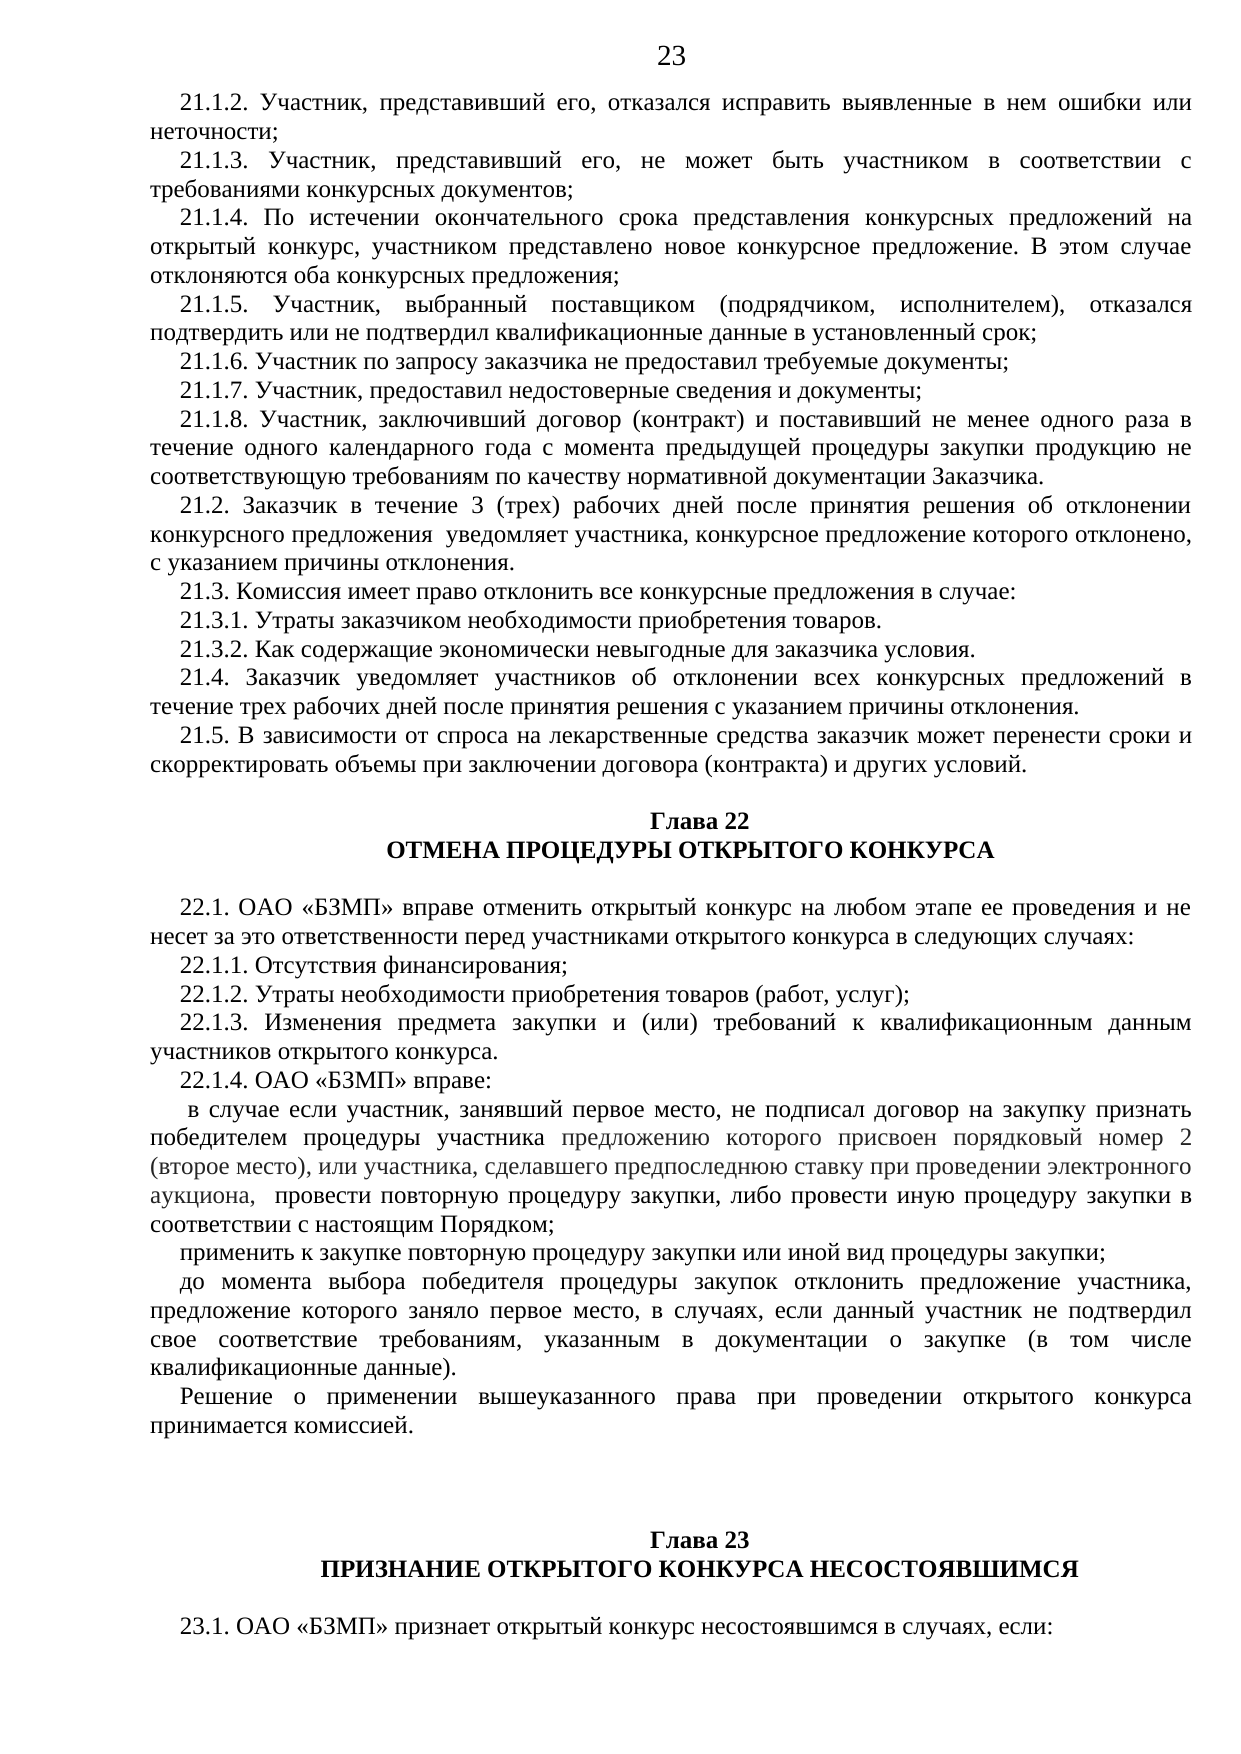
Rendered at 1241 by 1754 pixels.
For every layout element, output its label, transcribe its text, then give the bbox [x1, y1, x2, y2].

text 22.1.2. Утраты необходимости приобретения товаров (работ, услуг); [150, 979, 1193, 1007]
text 21.5. В зависимости от спроса на лекарственные средства заказчик может перенести сроки и скорректировать объемы при заключении договора (контракта) и других условий. [150, 720, 1193, 777]
text Решение о применении вышеуказанного права при проведении открытого конкурса принимается комиссией. [150, 1381, 1193, 1439]
text 21.1.3. Участник, представивший его, не может быть участником в соответствии с требованиями конкурсных документов; [150, 145, 1193, 202]
text 23.1. ОАО «БЗМП» признает открытый конкурс несостоявшимся в случаях, если: [150, 1611, 1193, 1640]
text ОТМЕНА ПРОЦЕДУРЫ ОТКРЫТОГО КОНКУРСА [150, 835, 1193, 864]
text 21.4. Заказчик уведомляет участников об отклонении всех конкурсных предложений в течение трех рабочих дней после принятия решения с указанием причины отклонения. [150, 662, 1193, 720]
text Глава 23 [150, 1525, 1193, 1554]
text 21.1.6. Участник по запросу заказчика не предоставил требуемые документы; [150, 346, 1193, 375]
text Глава 22 [150, 806, 1193, 835]
text 21.1.4. По истечении окончательного срока представления конкурсных предложений на открытый конкурс, участником представлено новое конкурсное предложение. В этом случае отклоняются оба конкурсных предложения; [150, 202, 1193, 289]
text 21.1.8. Участник, заключивший договор (контракт) и поставивший не менее одного раза в течение одного календарного года с момента предыдущей процедуры закупки продукцию не соответствующую требованиям по качеству нормативной документации Заказчика. [150, 404, 1193, 490]
text 22.1.4. ОАО «БЗМП» вправе: [150, 1065, 1193, 1094]
text 21.1.2. Участник, представивший его, отказался исправить выявленные в нем ошибки или неточности; [150, 87, 1193, 145]
text в случае если участник, занявший первое место, не подписал договор на закупку признать победителем процедуры участника предложению которого присвоен порядковый номер 2 (второе место), или участника, сделавшего предпоследнюю ставку при проведении электронного аукциона, провести повторную процедуру закупки, либо провести иную процедуру закупки в соответствии с настоящим Порядком; [150, 1094, 1193, 1151]
text 21.2. Заказчик в течение 3 (трех) рабочих дней после принятия решения об отклонении конкурсного предложения уведомляет участника, конкурсное предложение которого отклонено, с указанием причины отклонения. [150, 490, 1193, 576]
text до момента выбора победителя процедуры закупок отклонить предложение участника, предложение которого заняло первое место, в случаях, если данный участник не подтвердил свое соответствие требованиям, указанным в документации о закупке (в том числе квалификационные данные). [150, 1266, 1193, 1381]
text 21.1.5. Участник, выбранный поставщиком (подрядчиком, исполнителем), отказался подтвердить или не подтвердил квалификационные данные в установленный срок; [150, 289, 1193, 346]
text 22.1.1. Отсутствия финансирования; [150, 950, 1193, 979]
text применить к закупке повторную процедуру закупки или иной вид процедуры закупки; [150, 1237, 1193, 1266]
text 22.1.3. Изменения предмета закупки и (или) требований к квалификационным данным участников открытого конкурса. [150, 1007, 1193, 1065]
text 21.3. Комиссия имеет право отклонить все конкурсные предложения в случае: [150, 576, 1193, 605]
text 21.1.7. Участник, предоставил недостоверные сведения и документы; [150, 375, 1193, 404]
text 21.3.2. Как содержащие экономически невыгодные для заказчика условия. [150, 634, 1193, 662]
text 21.3.1. Утраты заказчиком необходимости приобретения товаров. [150, 605, 1193, 634]
text 22.1. ОАО «БЗМП» вправе отменить открытый конкурс на любом этапе ее проведения и не несет за это ответственности перед участниками открытого конкурса в следующих случаях: [150, 892, 1193, 950]
text ПРИЗНАНИЕ ОТКРЫТОГО КОНКУРСА НЕСОСТОЯВШИМСЯ [150, 1554, 1193, 1582]
text в случае если участник, занявший первое место, не подписал договор на закупку признать победителем процедуры участника предложению которого присвоен порядковый номер 2 (второе место), или участника, сделавшего предпоследнюю ставку при проведении электронного аукциона, провести повторную процедуру закупки, либо провести иную процедуру закупки в соответствии с настоящим Порядком; [150, 1180, 1193, 1237]
